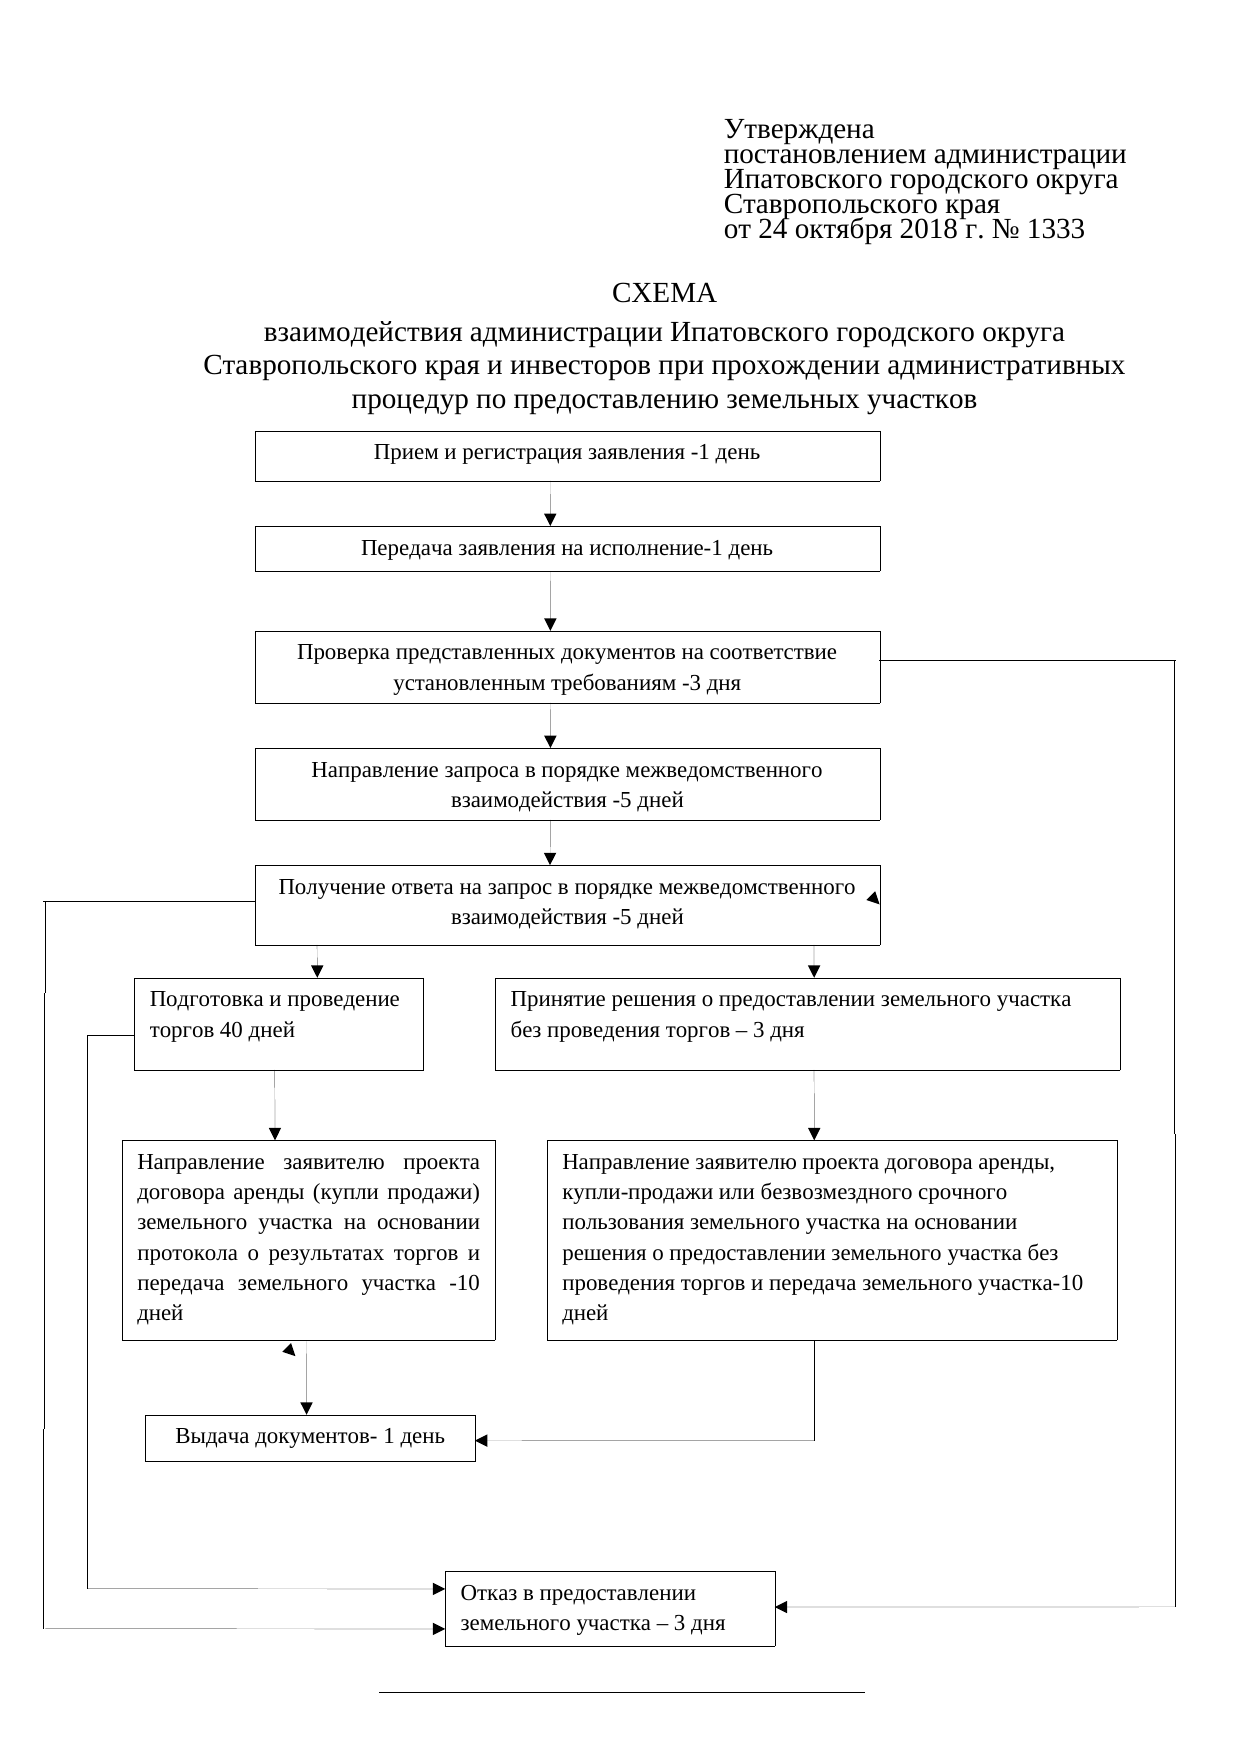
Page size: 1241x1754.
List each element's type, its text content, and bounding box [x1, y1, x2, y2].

text Ипатовского городского округа [723, 168, 1152, 193]
text Ставропольского края [723, 193, 1152, 218]
text постановлением администрации [723, 143, 1152, 168]
text СХЕМА [177, 275, 1152, 309]
text от 24 октября 2018 г. № 1333 [723, 218, 1152, 243]
text взаимодействия администрации Ипатовского городского округа Ставропольского края и инвесторов при прохождении административных процедур по предоставлению земельных участков [177, 314, 1152, 414]
text Утверждена [723, 118, 1152, 143]
